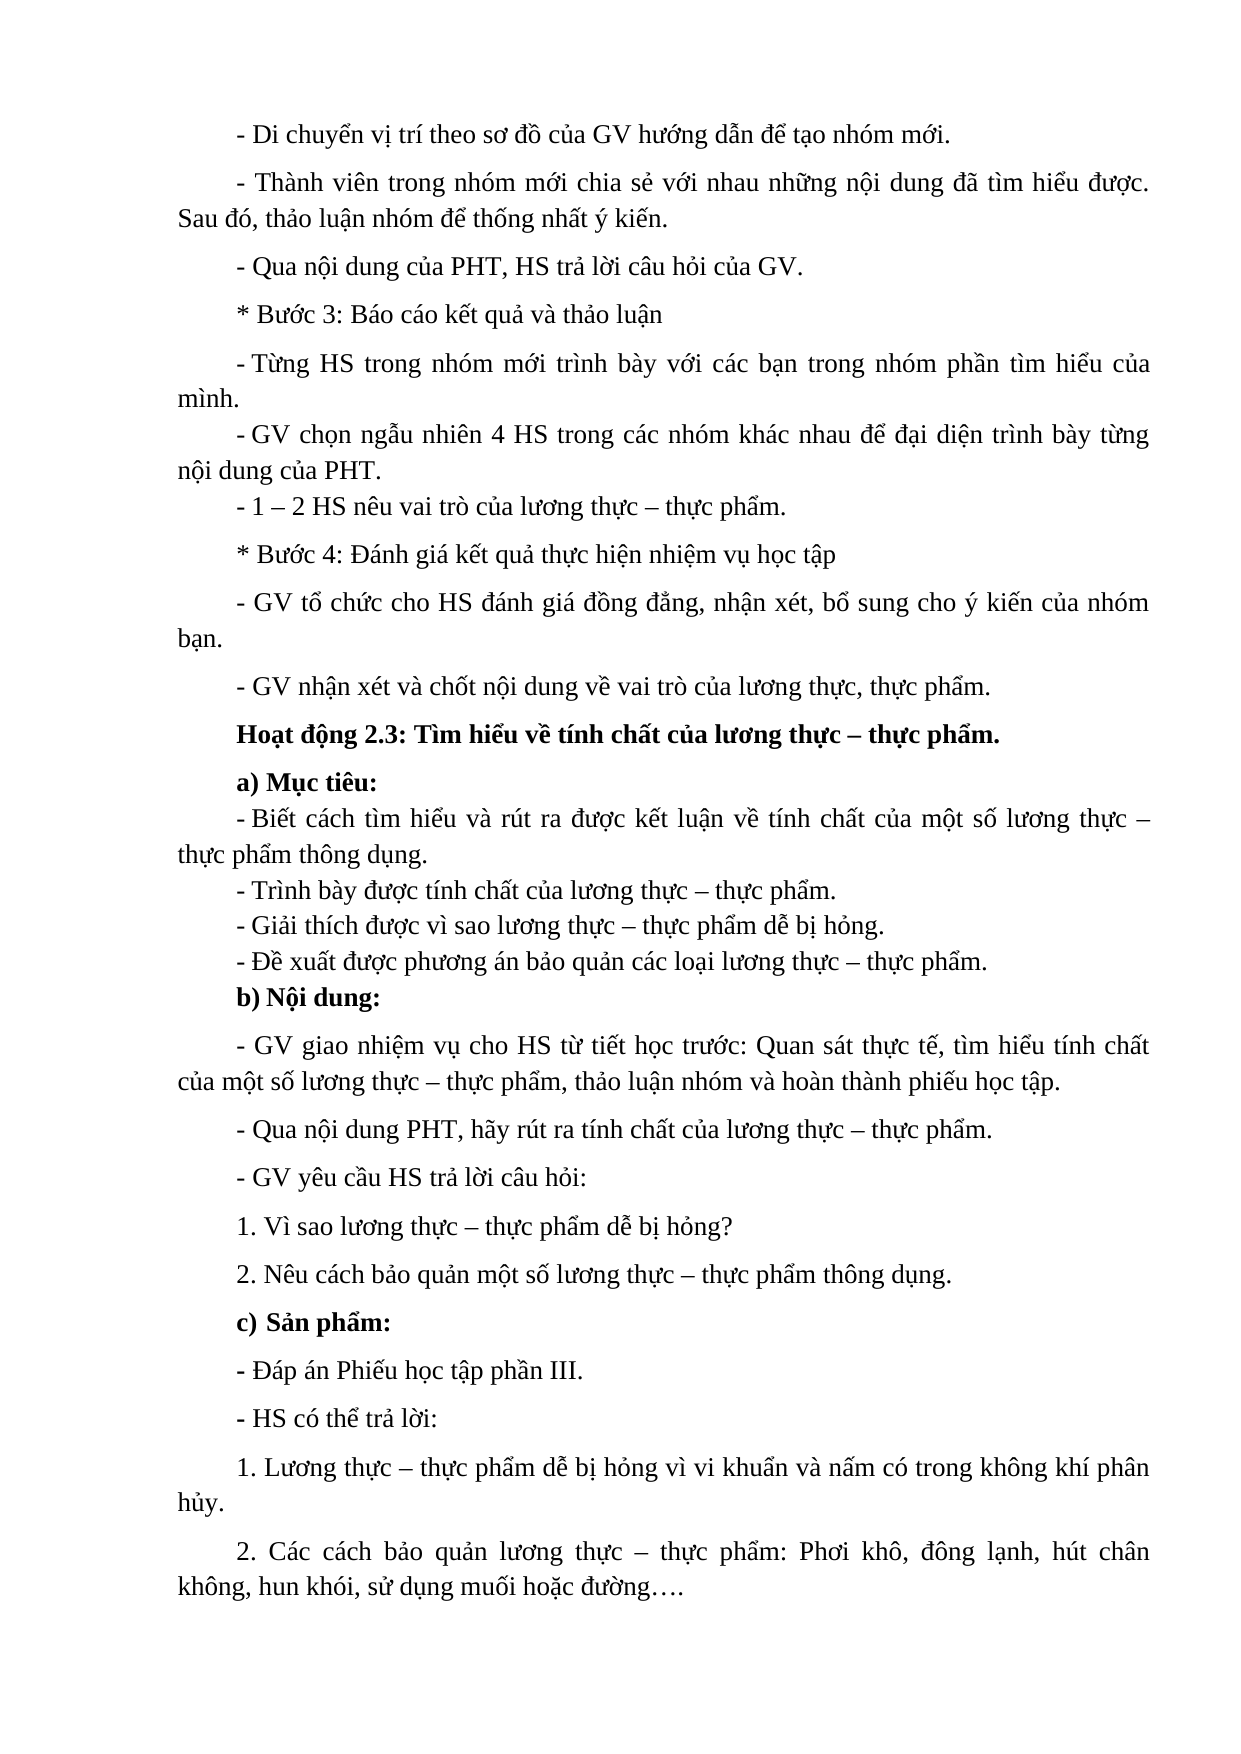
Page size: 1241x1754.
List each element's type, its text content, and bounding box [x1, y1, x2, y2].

text * Bước 4: Đánh giá kết quả thực hiện nhiệm vụ học tập [177, 538, 1152, 569]
list Giải thích được vì sao lương thực – thực phẩm dễ bị hỏng. [177, 909, 1152, 941]
text - GV tổ chức cho HS đánh giá đồng đẳng, nhận xét, bổ sung cho ý kiến của nhóm bạn. [177, 586, 1152, 653]
text - Di chuyển vị trí theo sơ đồ của GV hướng dẫn để tạo nhóm mới. [177, 118, 1152, 149]
text 1. Vì sao lương thực – thực phẩm dễ bị hỏng? [177, 1209, 1152, 1241]
list Từng HS trong nhóm mới trình bày với các bạn trong nhóm phần tìm hiểu của mình. [177, 347, 1152, 414]
list GV chọn ngẫu nhiên 4 HS trong các nhóm khác nhau để đại diện trình bày từng nội dung của PHT. [177, 418, 1152, 485]
text - Qua nội dung của PHT, HS trả lời câu hỏi của GV. [177, 250, 1152, 281]
text - Qua nội dung PHT, hãy rút ra tính chất của lương thực – thực phẩm. [177, 1113, 1152, 1144]
text 1. Lương thực – thực phẩm dễ bị hỏng vì vi khuẩn và nấm có trong không khí phân hủy. [177, 1451, 1152, 1518]
text * Bước 3: Báo cáo kết quả và thảo luận [177, 298, 1152, 330]
list Sản phẩm: [177, 1306, 1152, 1337]
list Đề xuất được phương án bảo quản các loại lương thực – thực phẩm. [177, 945, 1152, 976]
text - HS có thể trả lời: [177, 1402, 1152, 1434]
list Biết cách tìm hiểu và rút ra được kết luận về tính chất của một số lương thực – thực phẩm thông dụng. [177, 802, 1152, 869]
text 2. Nêu cách bảo quản một số lương thực – thực phẩm thông dụng. [177, 1258, 1152, 1289]
text - GV giao nhiệm vụ cho HS từ tiết học trước: Quan sát thực tế, tìm hiểu tính chất của một số lương thực – thực phẩm, thảo luận nhóm và hoàn thành phiếu học tập. [177, 1029, 1152, 1096]
text - GV yêu cầu HS trả lời câu hỏi: [177, 1161, 1152, 1192]
list 1 – 2 HS nêu vai trò của lương thực – thực phẩm. [177, 490, 1152, 521]
list Trình bày được tính chất của lương thực – thực phẩm. [177, 874, 1152, 905]
text 2. Các cách bảo quản lương thực – thực phẩm: Phơi khô, đông lạnh, hút chân không, hun khói, sử dụng muối hoặc đường…. [177, 1535, 1152, 1602]
text - GV nhận xét và chốt nội dung về vai trò của lương thực, thực phẩm. [177, 670, 1152, 701]
text - Thành viên trong nhóm mới chia sẻ với nhau những nội dung đã tìm hiểu được. Sau đó, thảo luận nhóm để thống nhất ý kiến. [177, 166, 1152, 233]
list Nội dung: [177, 981, 1152, 1012]
list Mục tiêu: [177, 767, 1152, 798]
text Hoạt động 2.3: Tìm hiểu về tính chất của lương thực – thực phẩm. [177, 718, 1152, 749]
text - Đáp án Phiếu học tập phần III. [177, 1354, 1152, 1385]
